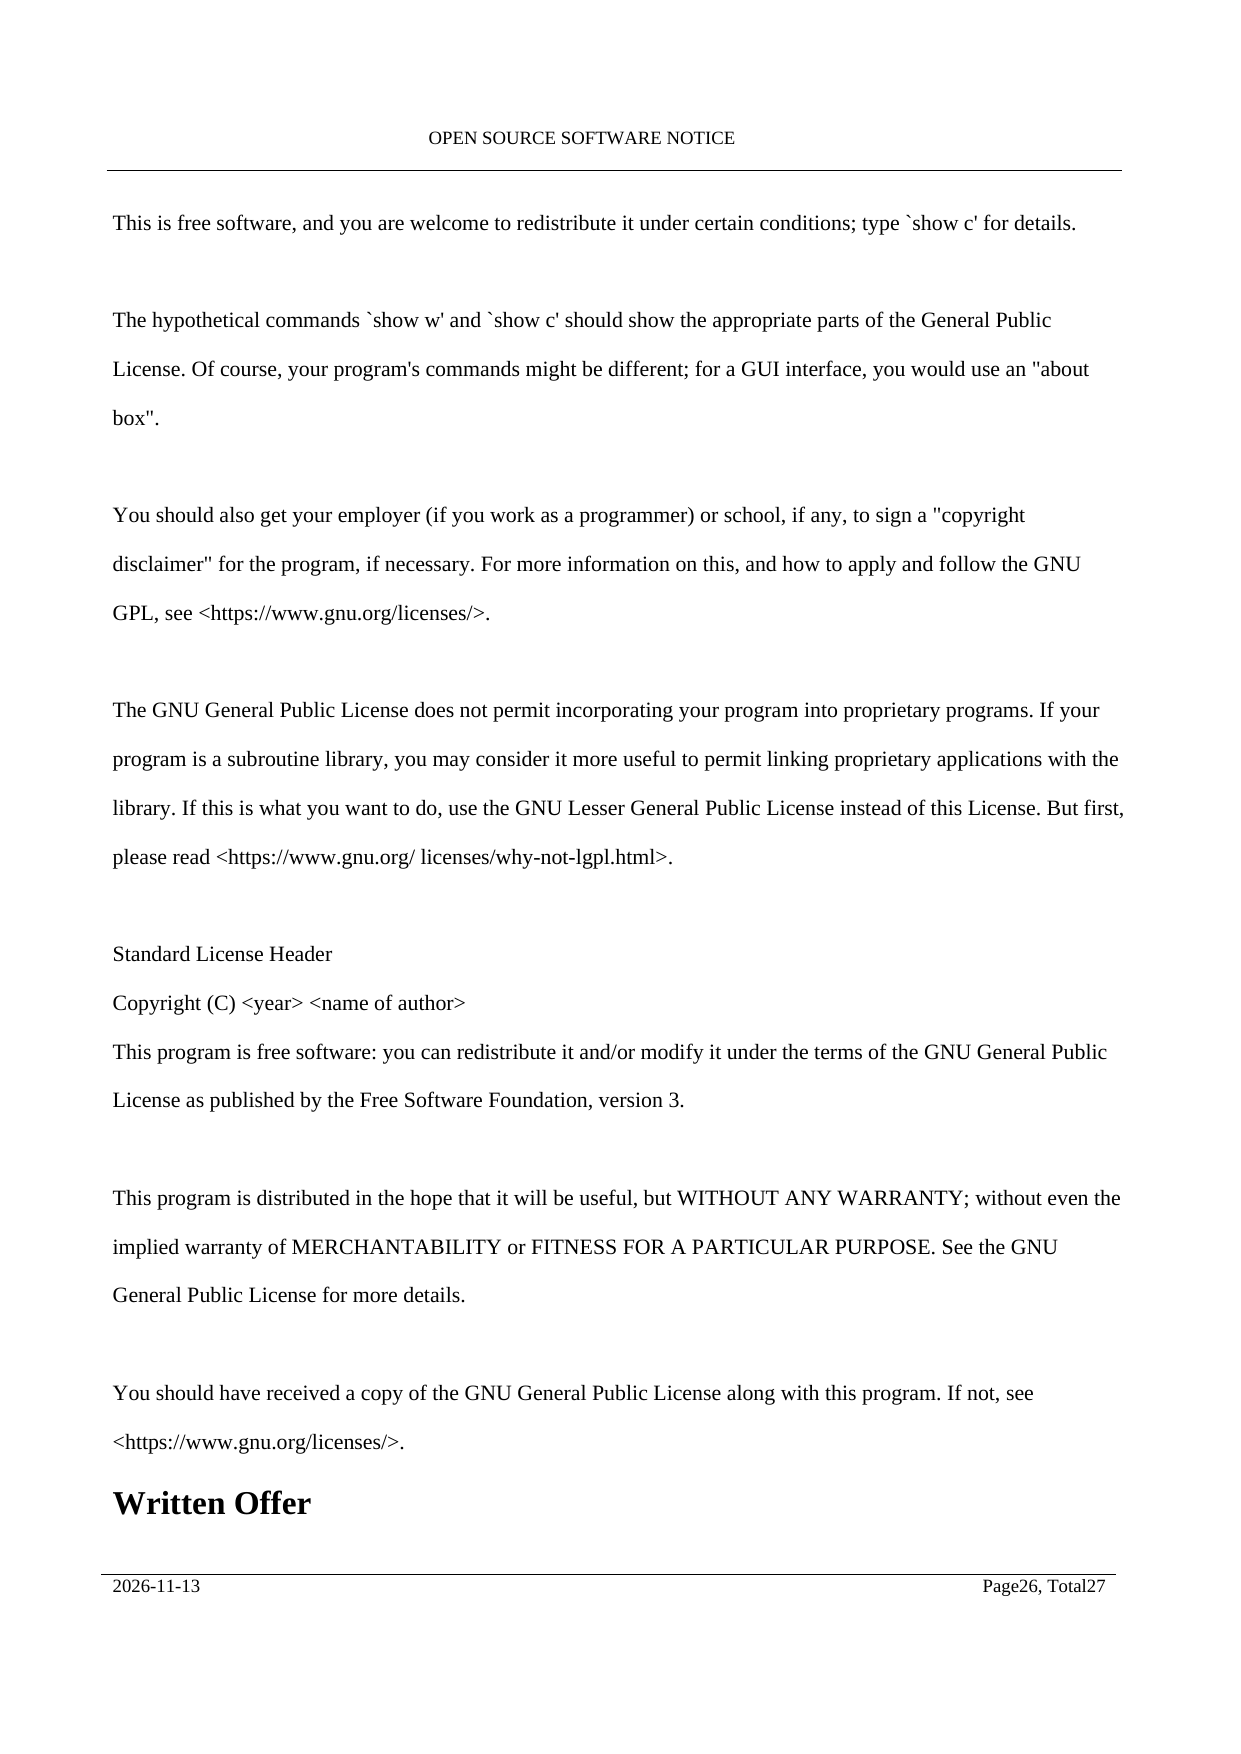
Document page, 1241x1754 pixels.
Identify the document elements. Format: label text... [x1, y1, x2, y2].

text Written Offer [112, 1470, 1128, 1535]
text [112, 206, 1128, 1458]
